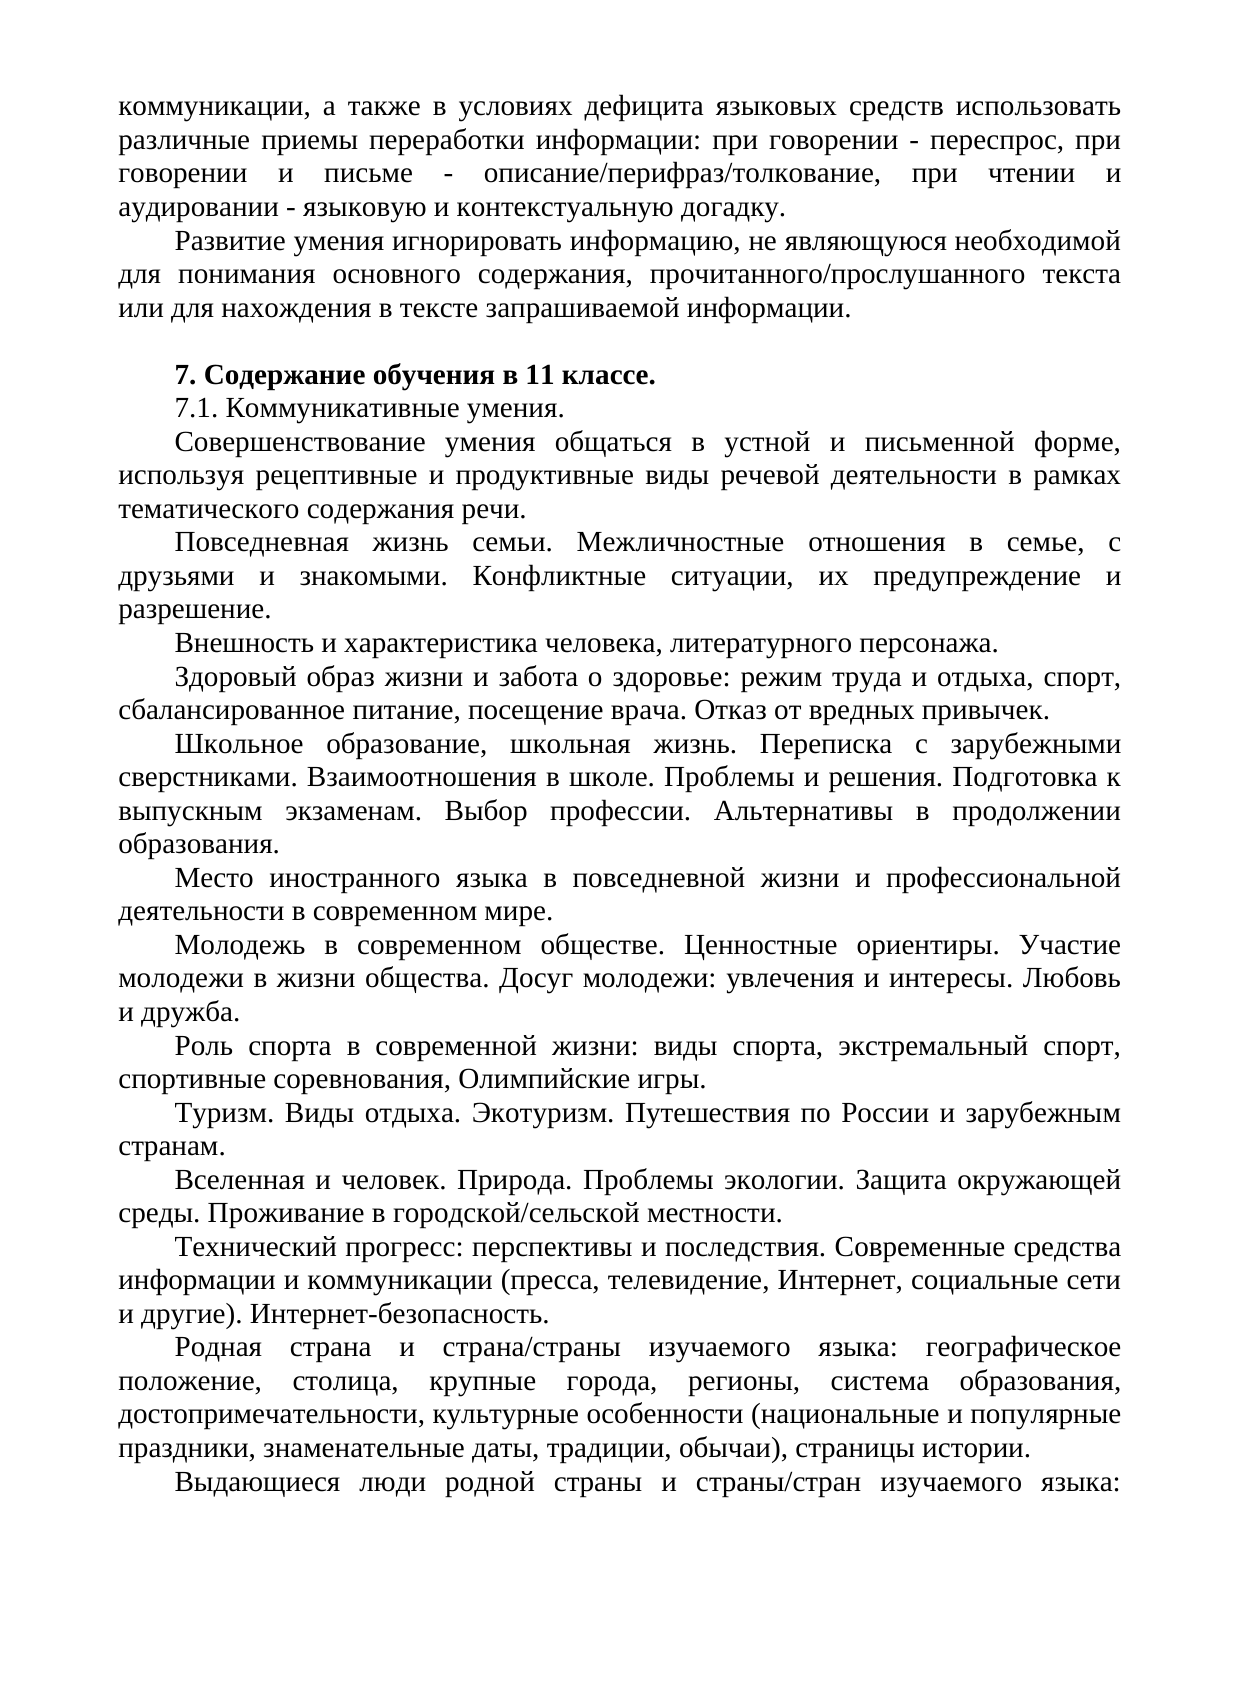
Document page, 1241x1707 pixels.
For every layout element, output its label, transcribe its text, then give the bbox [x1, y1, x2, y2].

text 7. Содержание обучения в 11 классе. [118, 357, 1122, 390]
text Технический прогресс: перспективы и последствия. Современные средства информации и коммуникации (пресса, телевидение, Интернет, социальные сети и другие). Интернет-безопасность. [118, 1229, 1122, 1329]
text Место иностранного языка в повседневной жизни и профессиональной деятельности в современном мире. [118, 860, 1122, 927]
text Школьное образование, школьная жизнь. Переписка с зарубежными сверстниками. Взаимоотношения в школе. Проблемы и решения. Подготовка к выпускным экзаменам. Выбор профессии. Альтернативы в продолжении образования. [118, 726, 1122, 860]
text Родная страна и страна/страны изучаемого языка: географическое положение, столица, крупные города, регионы, система образования, достопримечательности, культурные особенности (национальные и популярные праздники, знаменательные даты, традиции, обычаи), страницы истории. [118, 1329, 1122, 1464]
text Внешность и характеристика человека, литературного персонажа. [118, 625, 1122, 659]
text Молодежь в современном обществе. Ценностные ориентиры. Участие молодежи в жизни общества. Досуг молодежи: увлечения и интересы. Любовь и дружба. [118, 927, 1122, 1028]
text Туризм. Виды отдыха. Экотуризм. Путешествия по России и зарубежным странам. [118, 1095, 1122, 1162]
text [118, 88, 1122, 223]
text Повседневная жизнь семьи. Межличностные отношения в семье, с друзьями и знакомыми. Конфликтные ситуации, их предупреждение и разрешение. [118, 524, 1122, 625]
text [118, 1464, 1122, 1497]
text Развитие умения игнорировать информацию, не являющуюся необходимой для понимания основного содержания, прочитанного/прослушанного текста или для нахождения в тексте запрашиваемой информации. [118, 223, 1122, 323]
text Вселенная и человек. Природа. Проблемы экологии. Защита окружающей среды. Проживание в городской/сельской местности. [118, 1162, 1122, 1229]
text 7.1. Коммуникативные умения. [118, 390, 1122, 424]
text Совершенствование умения общаться в устной и письменной форме, используя рецептивные и продуктивные виды речевой деятельности в рамках тематического содержания речи. [118, 424, 1122, 524]
text Роль спорта в современной жизни: виды спорта, экстремальный спорт, спортивные соревнования, Олимпийские игры. [118, 1028, 1122, 1095]
text Здоровый образ жизни и забота о здоровье: режим труда и отдыха, спорт, сбалансированное питание, посещение врача. Отказ от вредных привычек. [118, 659, 1122, 726]
